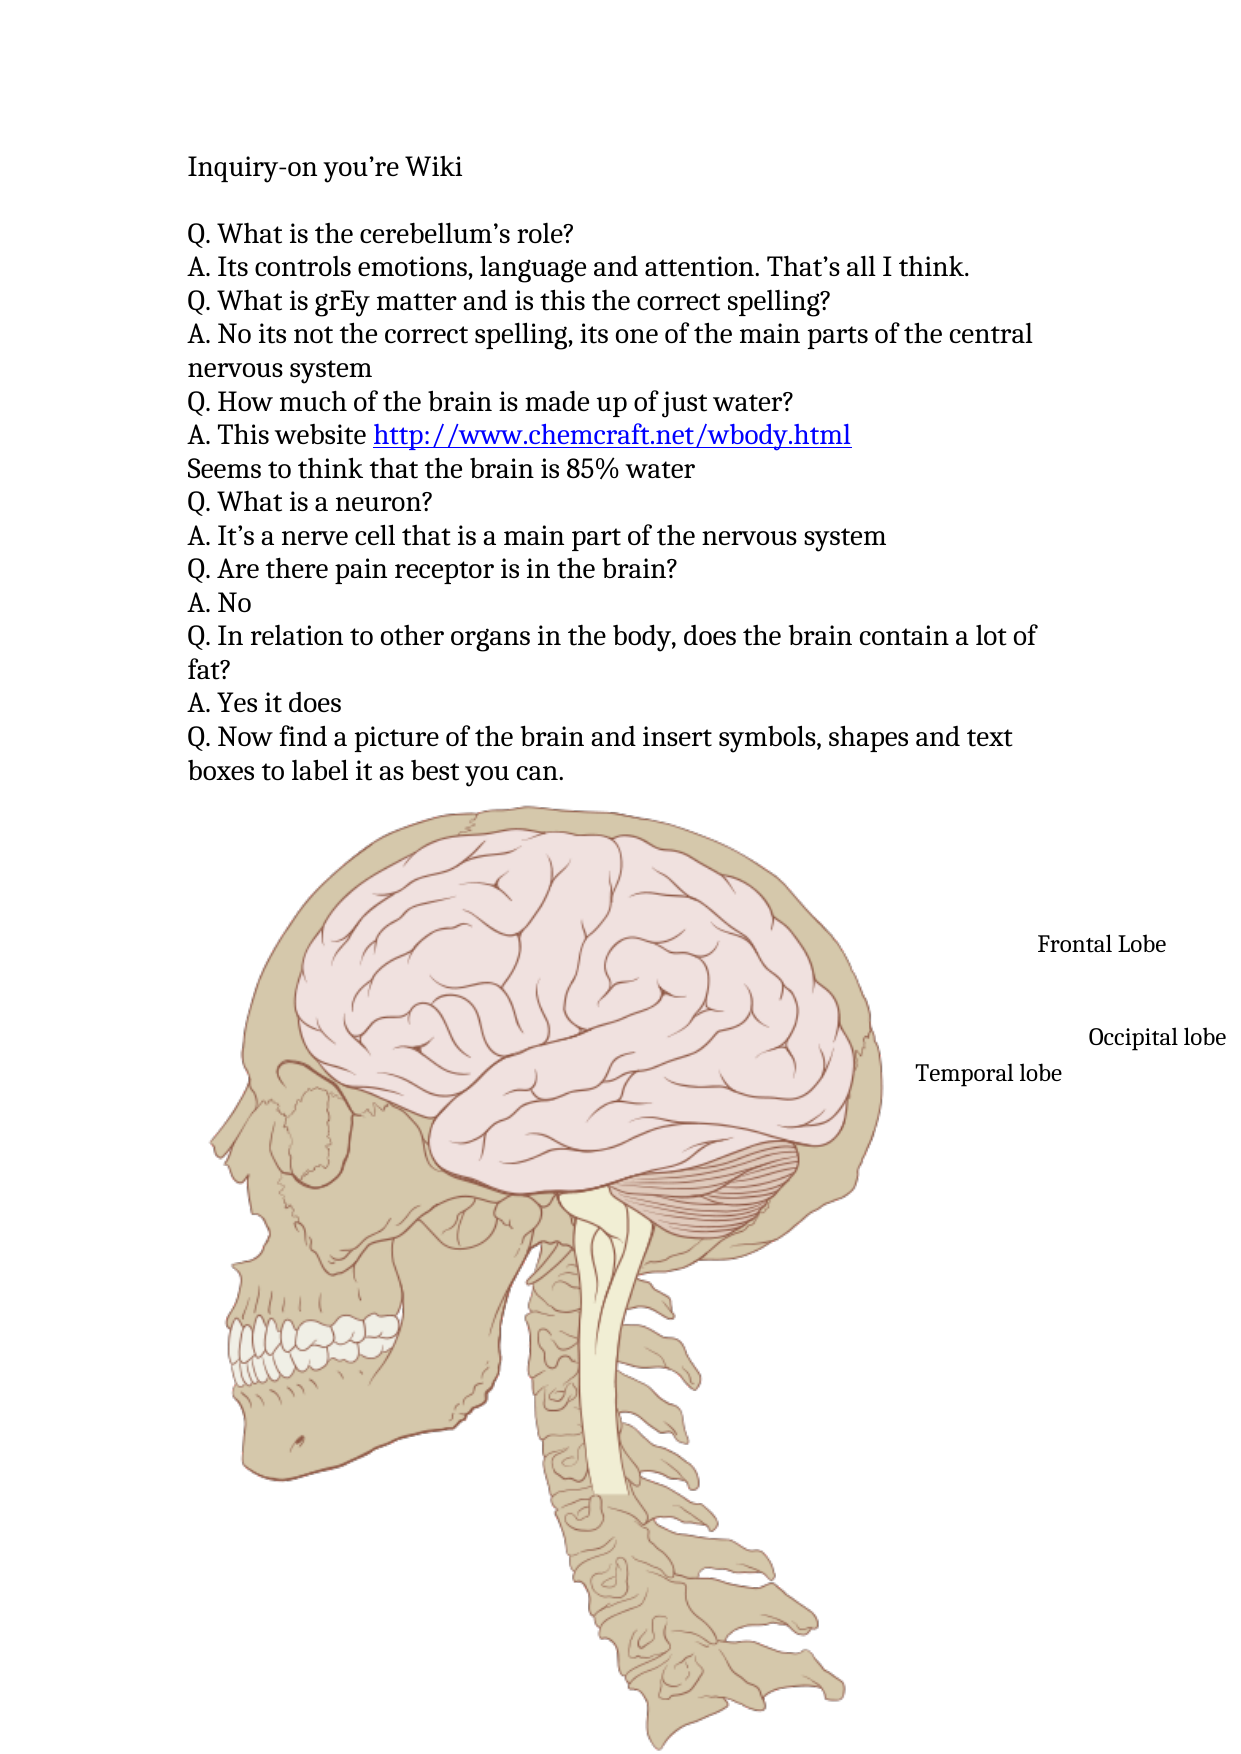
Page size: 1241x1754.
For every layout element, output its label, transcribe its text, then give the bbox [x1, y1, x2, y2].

text Seems to think that the brain is 85% water [187, 452, 1053, 485]
text A. This website http://www.chemcraft.net/wbody.html [187, 418, 1053, 452]
text Q. Now find a picture of the brain and insert symbols, shapes and text boxes to label it as best you can. [187, 720, 1053, 787]
text A. No its not the correct spelling, its one of the main parts of the central nervous system [187, 318, 1053, 385]
text Q. Are there pain receptor is in the brain? [187, 552, 1053, 586]
text Q. How much of the brain is made up of just water? [187, 385, 1053, 418]
text A. No [187, 586, 1053, 619]
text A. Its controls emotions, language and attention. That’s all I think. [187, 251, 1053, 284]
text A. It’s a nerve cell that is a main part of the nervous system [187, 519, 1053, 552]
text Inquiry-on you’re Wiki [187, 150, 1053, 183]
text A. Yes it does [187, 687, 1053, 720]
text Q. What is the cerebellum’s role? [187, 217, 1053, 251]
text Q. In relation to other organs in the body, does the brain contain a lot of fat? [187, 619, 1053, 687]
text Q. What is a neuron? [187, 485, 1053, 519]
picture [206, 803, 887, 1754]
text Q. What is grEy matter and is this the correct spelling? [187, 284, 1053, 318]
